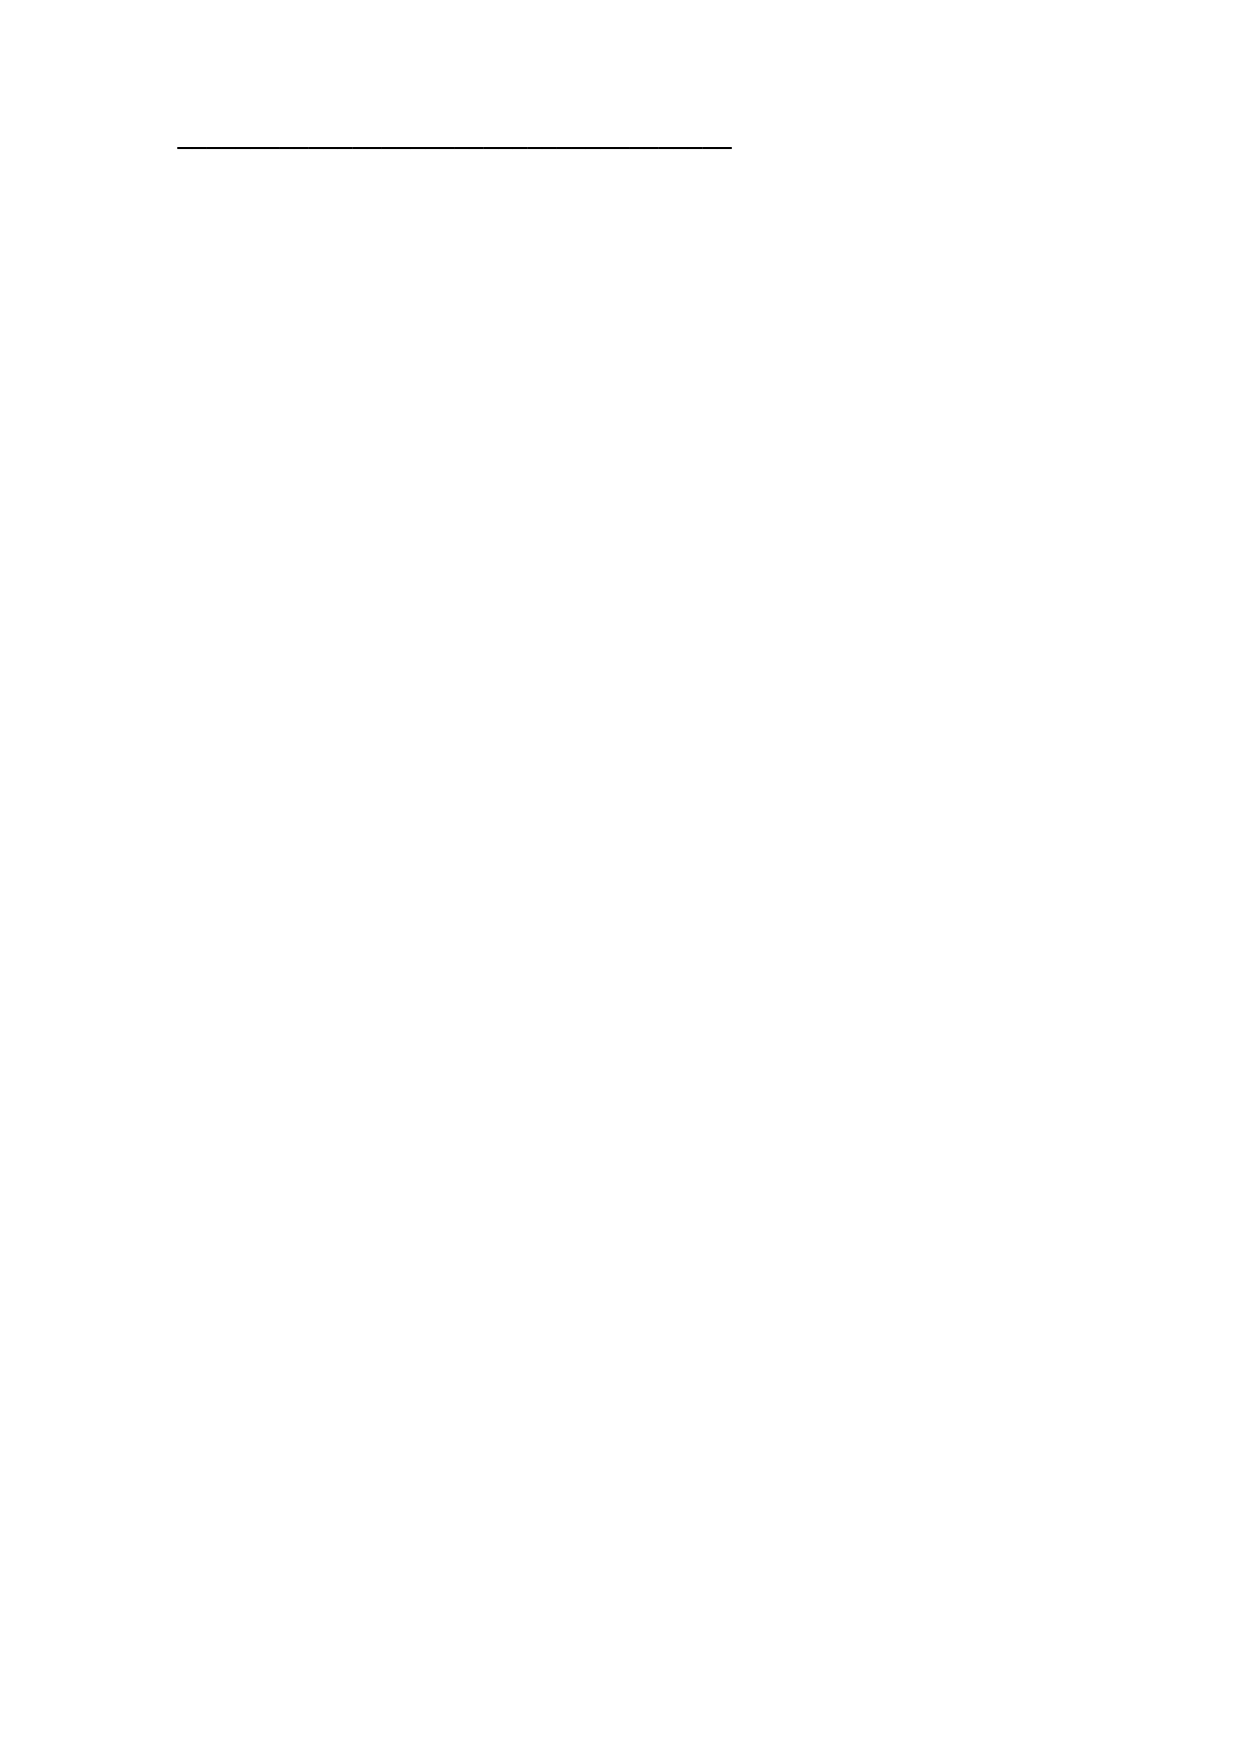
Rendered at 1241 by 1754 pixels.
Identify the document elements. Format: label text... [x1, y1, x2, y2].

text ______________________________________ [177, 118, 1152, 152]
